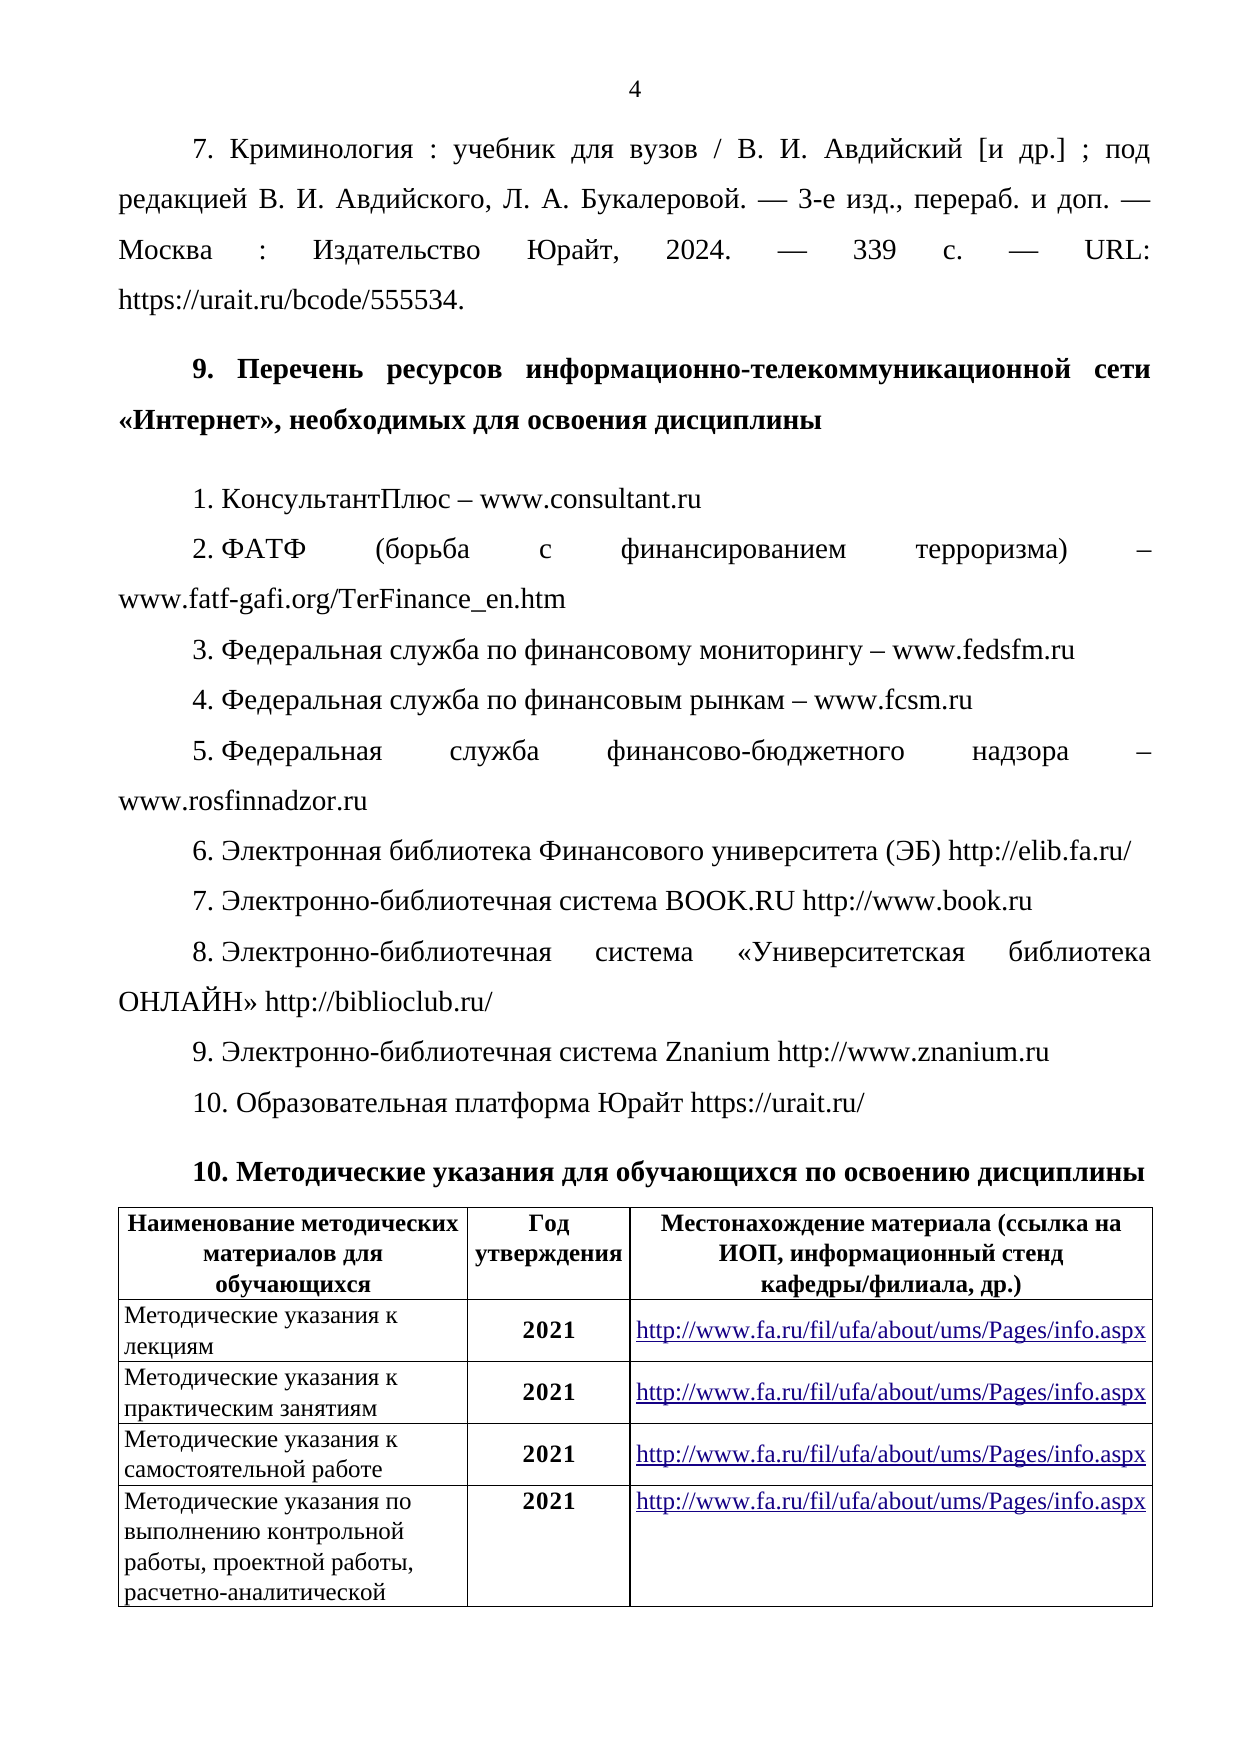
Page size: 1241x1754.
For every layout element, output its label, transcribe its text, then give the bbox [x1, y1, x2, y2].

text 9. Перечень ресурсов информационно-телекоммуникационной сети «Интернет», необходимых для освоения дисциплины [118, 352, 1152, 436]
text 10. Методические указания для обучающихся по освоению дисциплины [118, 1154, 1152, 1188]
text 7. Криминология : учебник для вузов / В. И. Авдийский [и др.] ; под редакцией В. И. Авдийского, Л. А. Букалеровой. — 3-е изд., перераб. и доп. — Москва : Издательство Юрайт, 2024. — 339 с. — URL: https://urait.ru/bcode/555534. [118, 131, 1152, 316]
table_cell Методические указания к лекциям [119, 1300, 467, 1361]
list Электронно-библиотечная система BOOK.RU http://www.book.ru [118, 883, 1152, 917]
list Электронная библиотека Финансового университета (ЭБ) http://elib.fa.ru/ [118, 833, 1152, 867]
table_header Наименование методических материалов для обучающихся [119, 1208, 467, 1299]
list Федеральная служба по финансовым рынкам – www.fcsm.ru [118, 682, 1152, 716]
list Образовательная платформа Юрайт https://urait.ru/ [118, 1085, 1152, 1118]
list КонсультантПлюс – www.consultant.ru [118, 481, 1152, 514]
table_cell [631, 1486, 1152, 1606]
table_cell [119, 1486, 467, 1606]
table_cell Методические указания к самостоятельной работе [119, 1424, 467, 1485]
table_cell http://www.fa.ru/fil/ufa/about/ums/Pages/info.aspx [631, 1424, 1152, 1485]
table_cell http://www.fa.ru/fil/ufa/about/ums/Pages/info.aspx [631, 1362, 1152, 1423]
list Федеральная служба по финансовому мониторингу – www.fedsfm.ru [118, 632, 1152, 666]
list Электронно-библиотечная система «Университетская библиотека ОНЛАЙН» http://biblioclub.ru/ [118, 934, 1152, 1018]
list Электронно-библиотечная система Znanium http://www.znanium.ru [118, 1034, 1152, 1068]
table_cell 2021 [468, 1486, 629, 1606]
table_cell 2021 [468, 1300, 629, 1361]
table_cell Методические указания к практическим занятиям [119, 1362, 467, 1423]
table_cell 2021 [468, 1424, 629, 1485]
list Федеральная служба финансово-бюджетного надзора –www.rosfinnadzor.ru [118, 733, 1152, 816]
table_header Местонахождение материала (ссылка на ИОП, информационный стенд кафедры/филиала, др.) [631, 1208, 1152, 1299]
table_cell 2021 [468, 1362, 629, 1423]
table_cell http://www.fa.ru/fil/ufa/about/ums/Pages/info.aspx [631, 1300, 1152, 1361]
list ФАТФ (борьба с финансированием терроризма) – www.fatf-gafi.org/TerFinance_en.htm [118, 531, 1152, 615]
table_header Год утверждения [468, 1208, 629, 1299]
